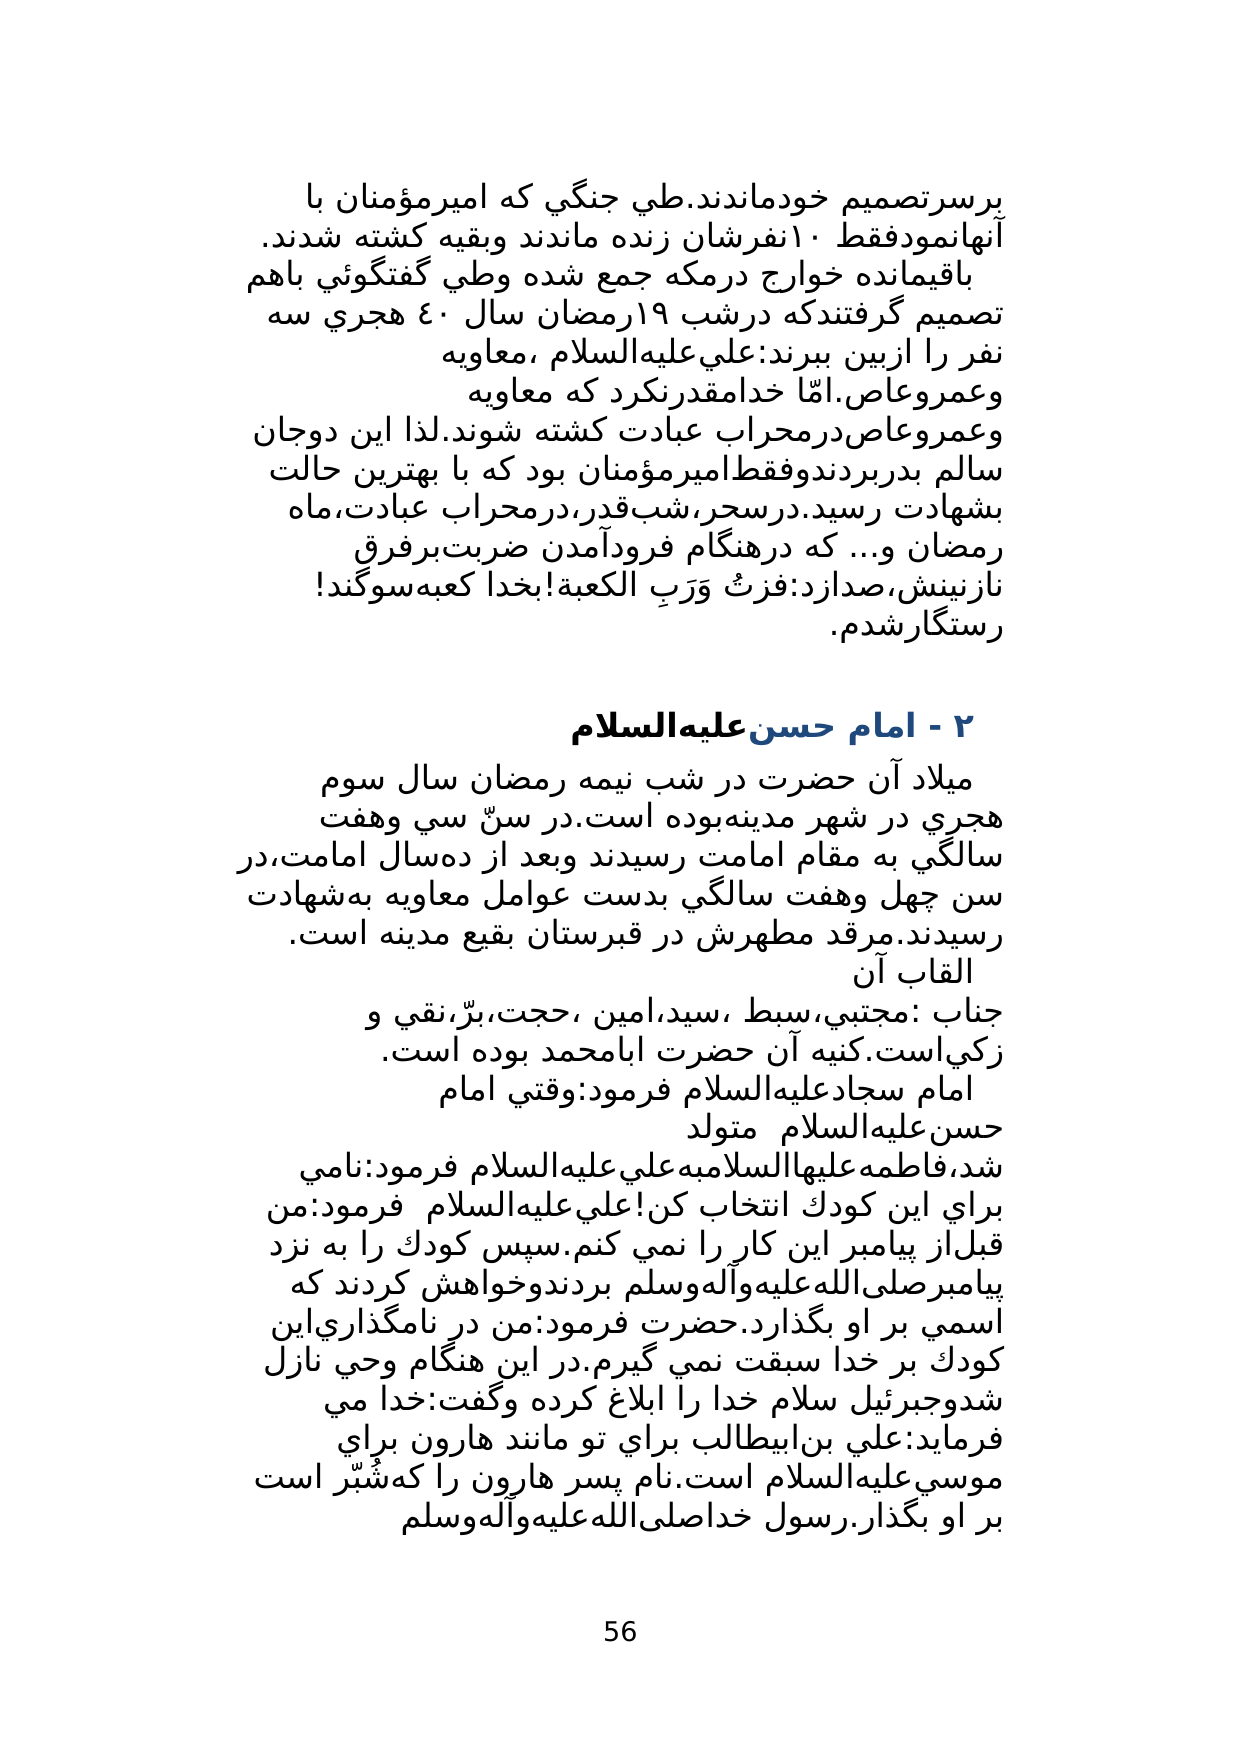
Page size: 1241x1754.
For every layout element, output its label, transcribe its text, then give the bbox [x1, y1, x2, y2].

subtitle ٢ - امام‌ حسن‌عليه‌السلام [236, 707, 1004, 746]
text القاب‌ آن‌ جناب‌ :مجتبي‌،سبط‌ ،سيد،امين‌ ،حجت‌،برّ،نقي‌ و زكي‌است‌.كنيه‌ آن‌ حضرت‌ ابامحمد بوده‌ است‌. [236, 952, 1004, 1069]
text ميلاد آن‌ حضرت‌ در شب‌ نيمه‌ رمضان‌ سال‌ سوم‌ هجري‌ در شهر مدينه‌بوده‌ است‌.در سن‌ّ سي‌ وهفت‌ سالگي‌ به‌ مقام‌ امامت‌ رسيدند وبعد از ده‌سال‌ امامت‌،در سن‌ چهل‌ وهفت‌ سالگي‌ بدست‌ عوامل‌ معاويه‌ به‌شهادت‌ رسيدند.مرقد مطهرش‌ در قبرستان‌ بقيع‌ مدينه‌ است‌. [236, 758, 1004, 952]
text باقيمانده‌ خوارج‌ درمكه‌ جمع‌ شده‌ وطي‌ گفتگوئي‌ باهم‌ تصميم‌ گرفتندكه‌ درشب‌ ١٩رمضان‌ سال‌ ٤٠ هجري‌ سه‌ نفر را ازبين‌ ببرند:علي‌عليه‌السلام ،معاويه‌ وعمروعاص‌.امّا خدامقدرنكرد كه‌ معاويه‌ وعمروعاص‌درمحراب‌ عبادت‌ كشته‌ شوند.لذا اين‌ دوجان‌ سالم‌ بدربردندوفقط‌اميرمؤمنان‌ بود كه‌ با بهترين‌ حالت‌ بشهادت‌ رسيد.درسحر،شب‌قدر،درمحراب‌ عبادت‌،ماه‌ رمضان‌ و... كه‌ درهنگام‌ فرودآمدن‌ ضربت‌برفرق‌ نازنينش‌،صدازد:فزت‌ُ وَرَب‌ِ الكعبة‌!بخدا كعبه‌سوگند!رستگارشدم‌. [236, 255, 1004, 643]
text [236, 177, 1004, 255]
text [236, 1069, 1004, 1535]
